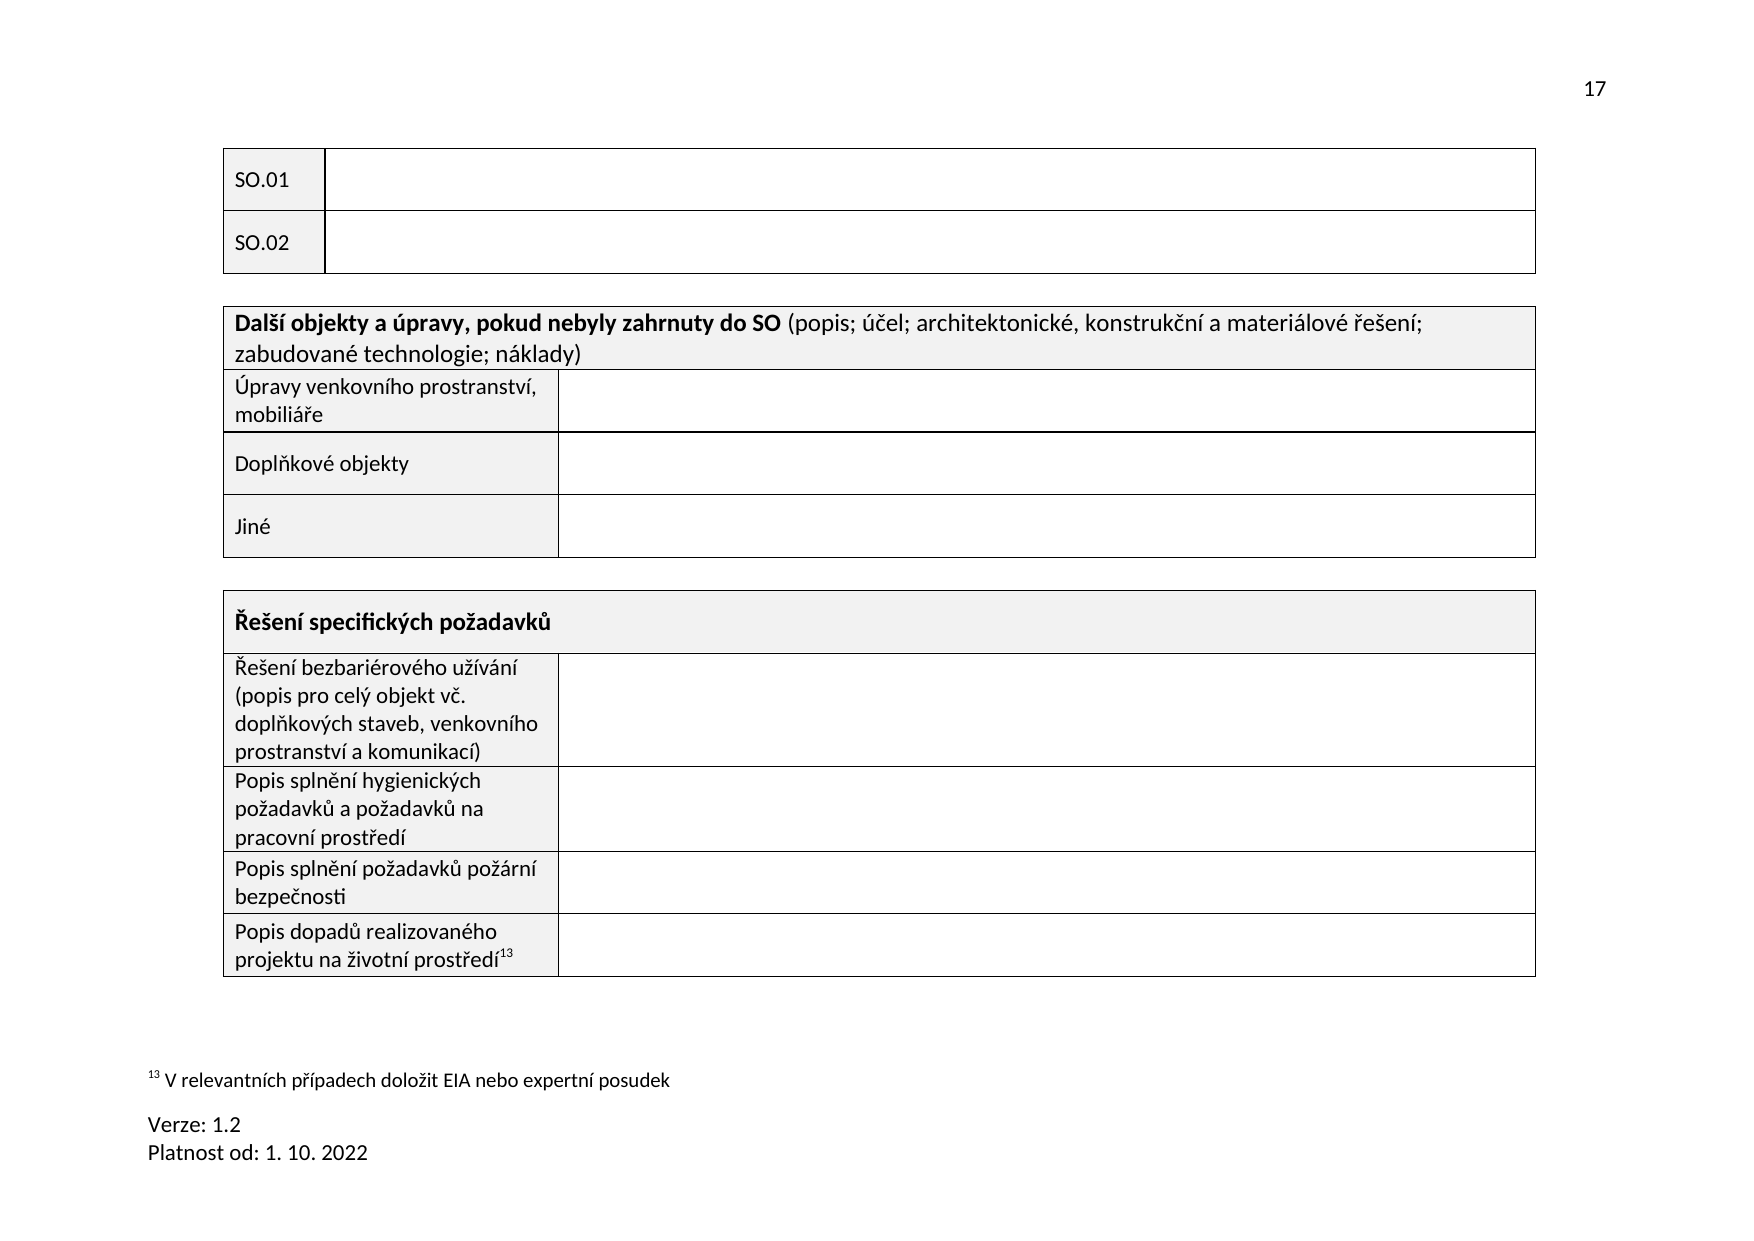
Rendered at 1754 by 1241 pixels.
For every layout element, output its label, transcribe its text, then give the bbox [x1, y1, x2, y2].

table_cell [559, 654, 1535, 766]
table_cell Popis dopadů realizovaného projektu na životní prostředí [224, 914, 558, 976]
table_cell Popis splnění požadavků požární bezpečnosti [224, 852, 558, 913]
table_cell [559, 433, 1535, 494]
table_cell Doplňkové objekty [224, 433, 558, 494]
table_cell Úpravy venkovního prostranství, mobiliáře [224, 370, 558, 431]
table_cell Jiné [224, 495, 558, 557]
table_cell [559, 914, 1535, 976]
table_cell [559, 852, 1535, 913]
table_header Řešení specifických požadavků [224, 591, 1535, 652]
table_cell [326, 211, 1535, 273]
table_cell [559, 370, 1535, 431]
table_cell SO.01 [224, 149, 324, 210]
table_cell Řešení bezbariérového užívání (popis pro celý objekt vč. doplňkových staveb, venkovního prostranství a komunikací) [224, 654, 558, 766]
table_cell SO.02 [224, 211, 324, 273]
table_cell [559, 767, 1535, 851]
table_cell [559, 495, 1535, 557]
table_cell [326, 149, 1535, 210]
table_header Další objekty a úpravy, pokud nebyly zahrnuty do SO (popis; účel; architektonické, konstrukční a materiálové řešení; zabudované technologie; náklady) [224, 307, 1535, 369]
table_cell Popis splnění hygienických požadavků a požadavků na pracovní prostředí [224, 767, 558, 851]
